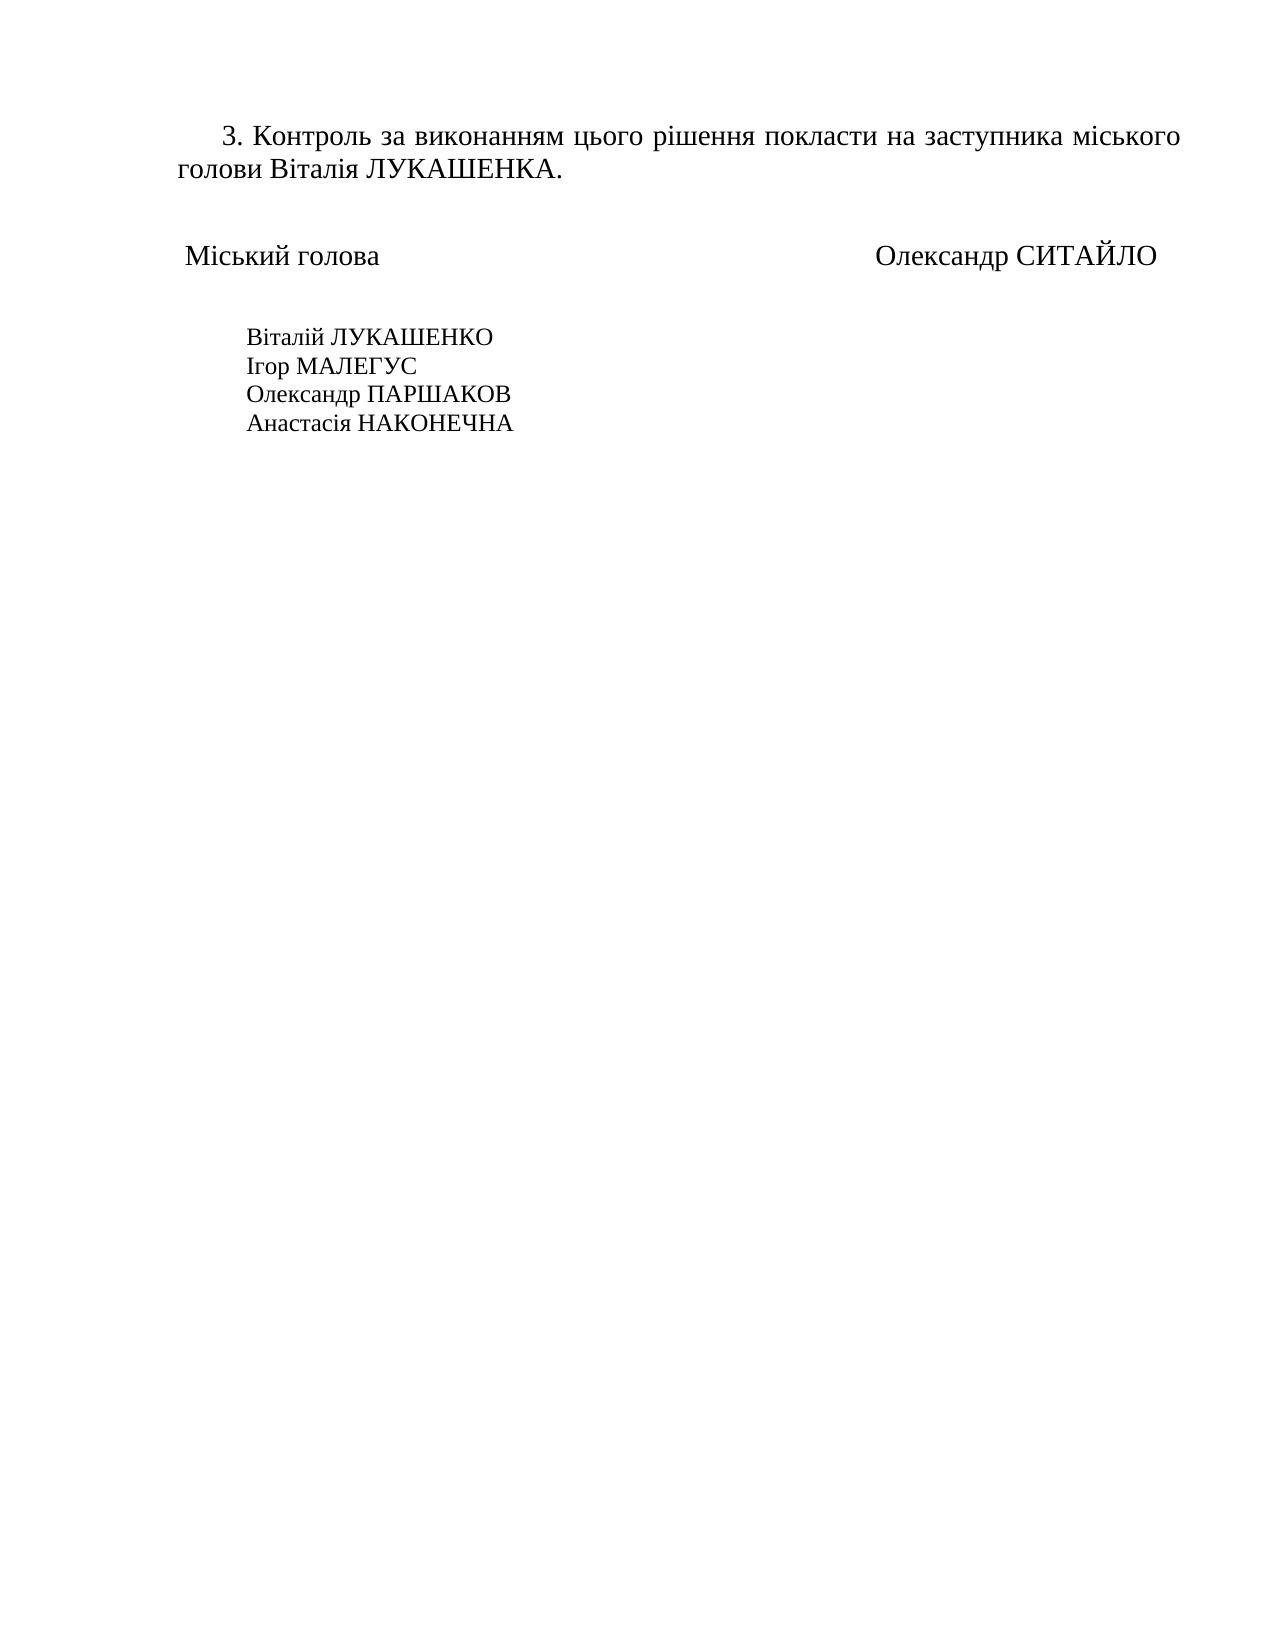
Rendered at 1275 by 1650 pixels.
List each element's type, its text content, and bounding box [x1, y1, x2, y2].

text Олександр ПАРШАКОВ [215, 379, 1210, 408]
text Міський голова Олександр СИТАЙЛО [177, 238, 1216, 272]
list Контроль за виконанням цього рішення покласти на заступника міського голови Віталія ЛУКАШЕНКА. [177, 118, 1181, 185]
text Віталій ЛУКАШЕНКО [215, 322, 1210, 351]
text Ігор МАЛЕГУС [215, 351, 1210, 379]
text Анастасія НАКОНЕЧНА [215, 408, 1210, 437]
